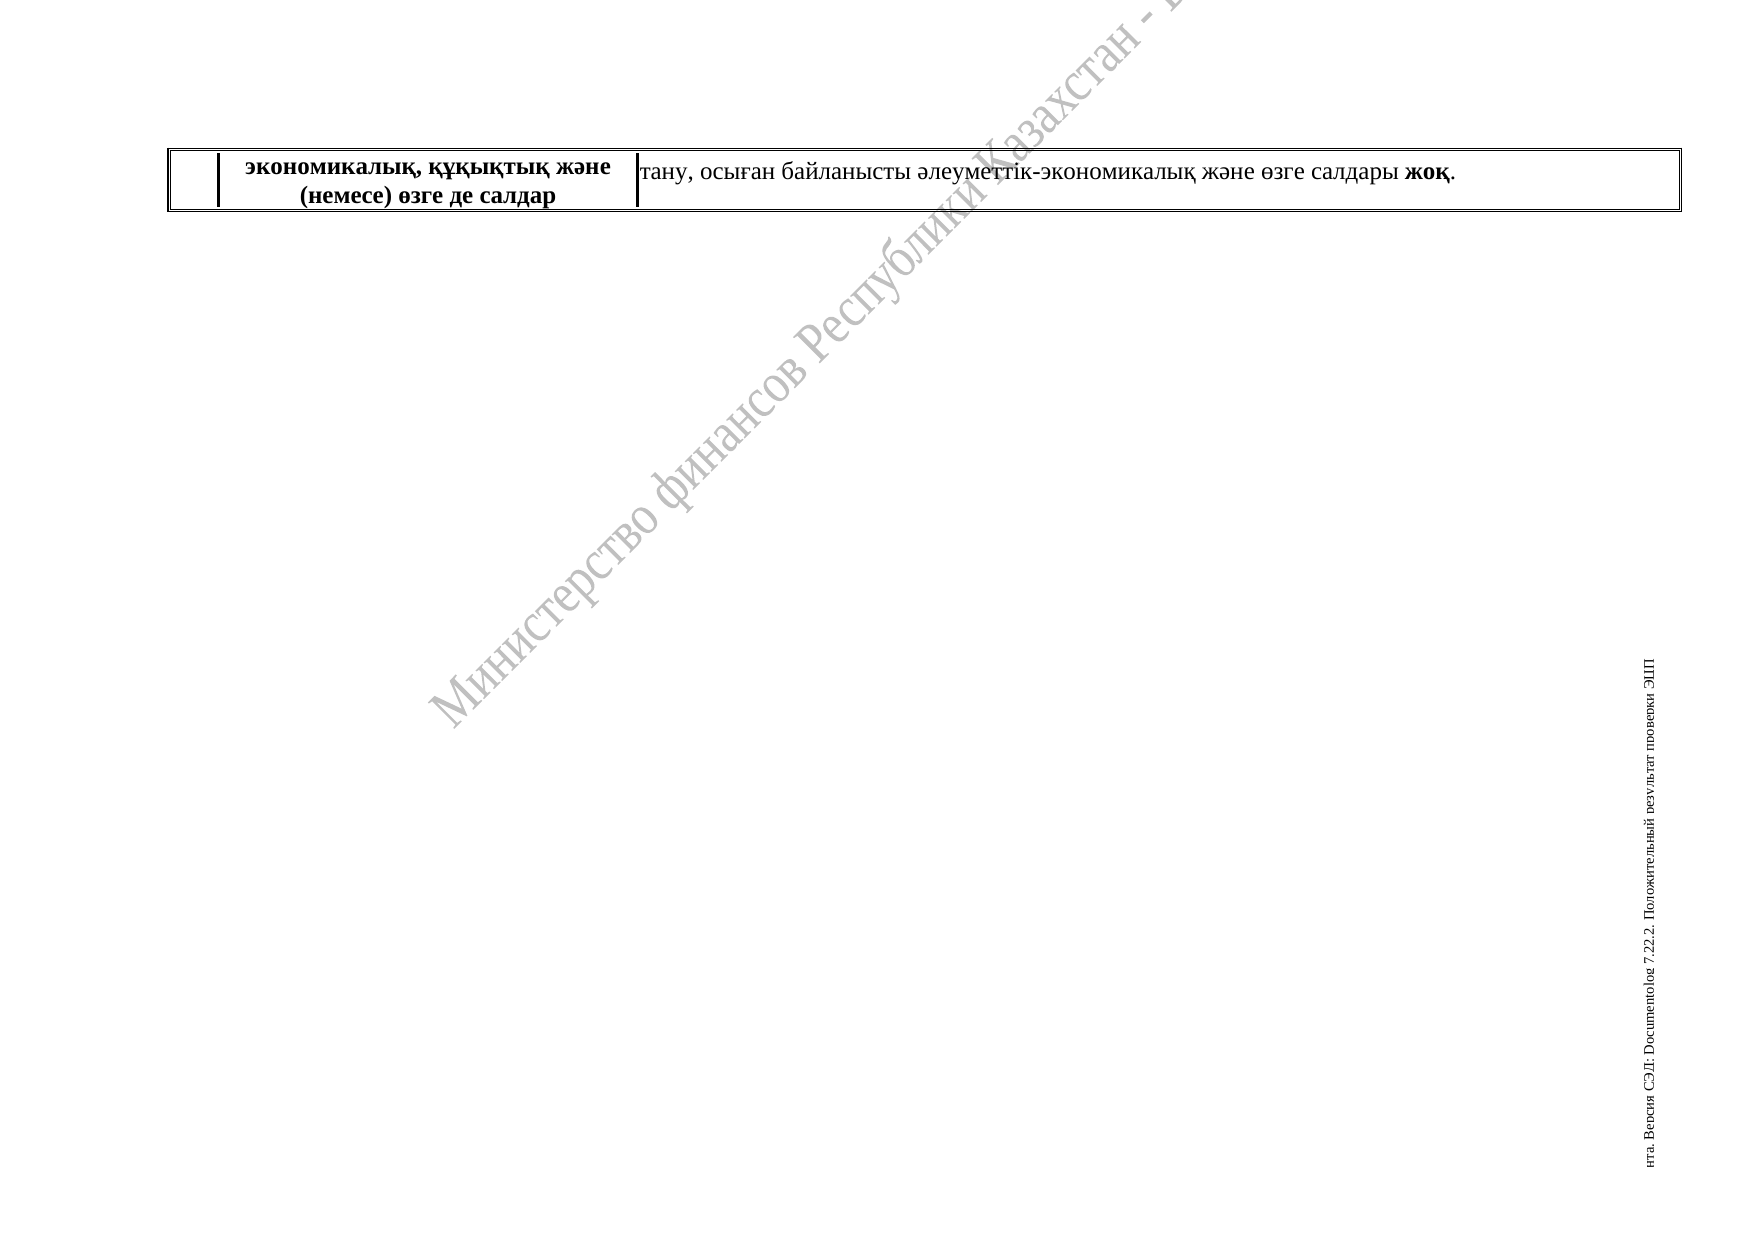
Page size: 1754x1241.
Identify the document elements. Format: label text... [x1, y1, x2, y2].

table_cell 6 [171, 151, 218, 208]
table_cell НҚА жобасы қабылданған жағдайда болжанатын әлеуметтік-экономикалық, құқықтық және (немесе) өзге де салдар [218, 151, 637, 208]
table_cell Қазақстан Республикасы Қаржы министрлігінің кейбір бұйрықтарын күші жойылды деп тану, осыған байланысты әлеуметтік-экономикалық және өзге салдары жоқ. [637, 151, 1679, 208]
